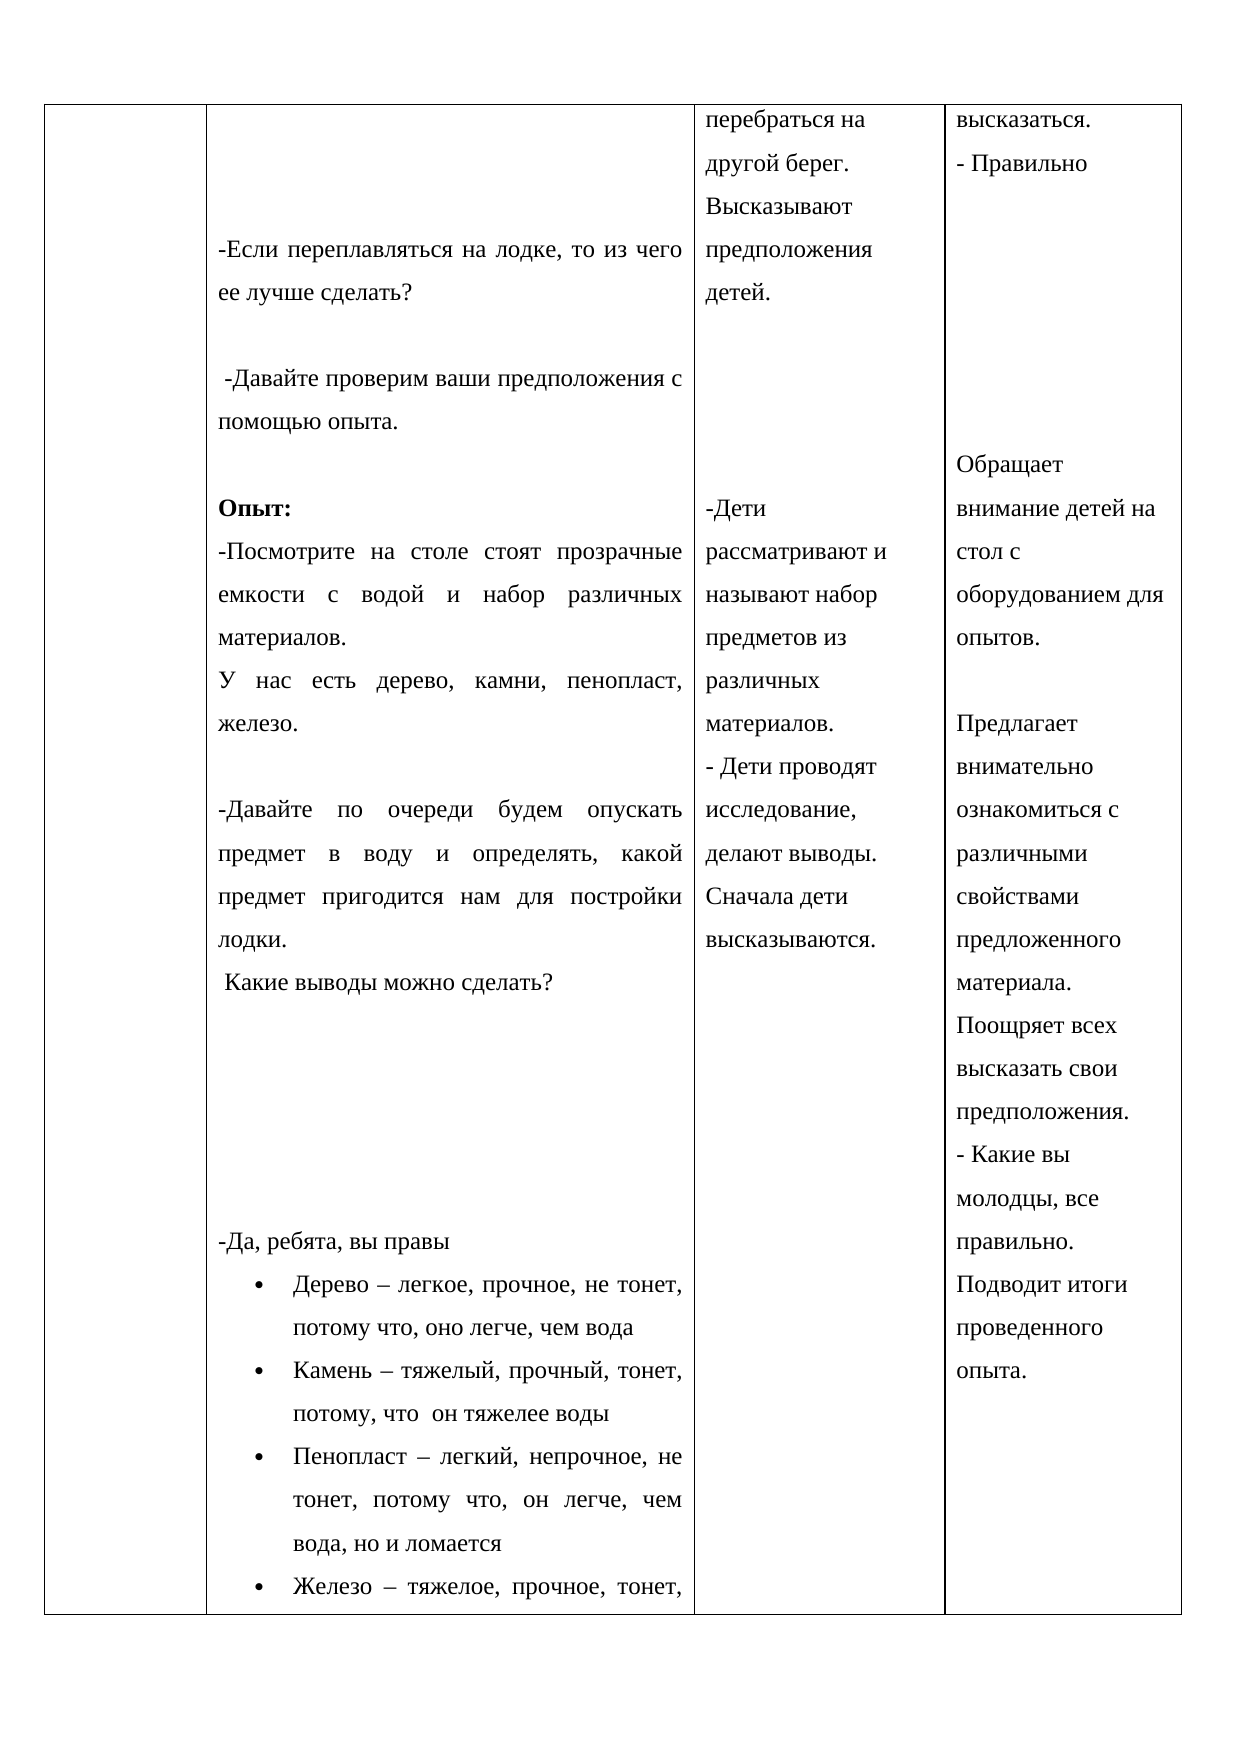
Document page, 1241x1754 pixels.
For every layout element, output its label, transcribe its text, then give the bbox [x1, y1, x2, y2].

table_cell [45, 105, 206, 1614]
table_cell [695, 105, 944, 1614]
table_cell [207, 105, 694, 1614]
